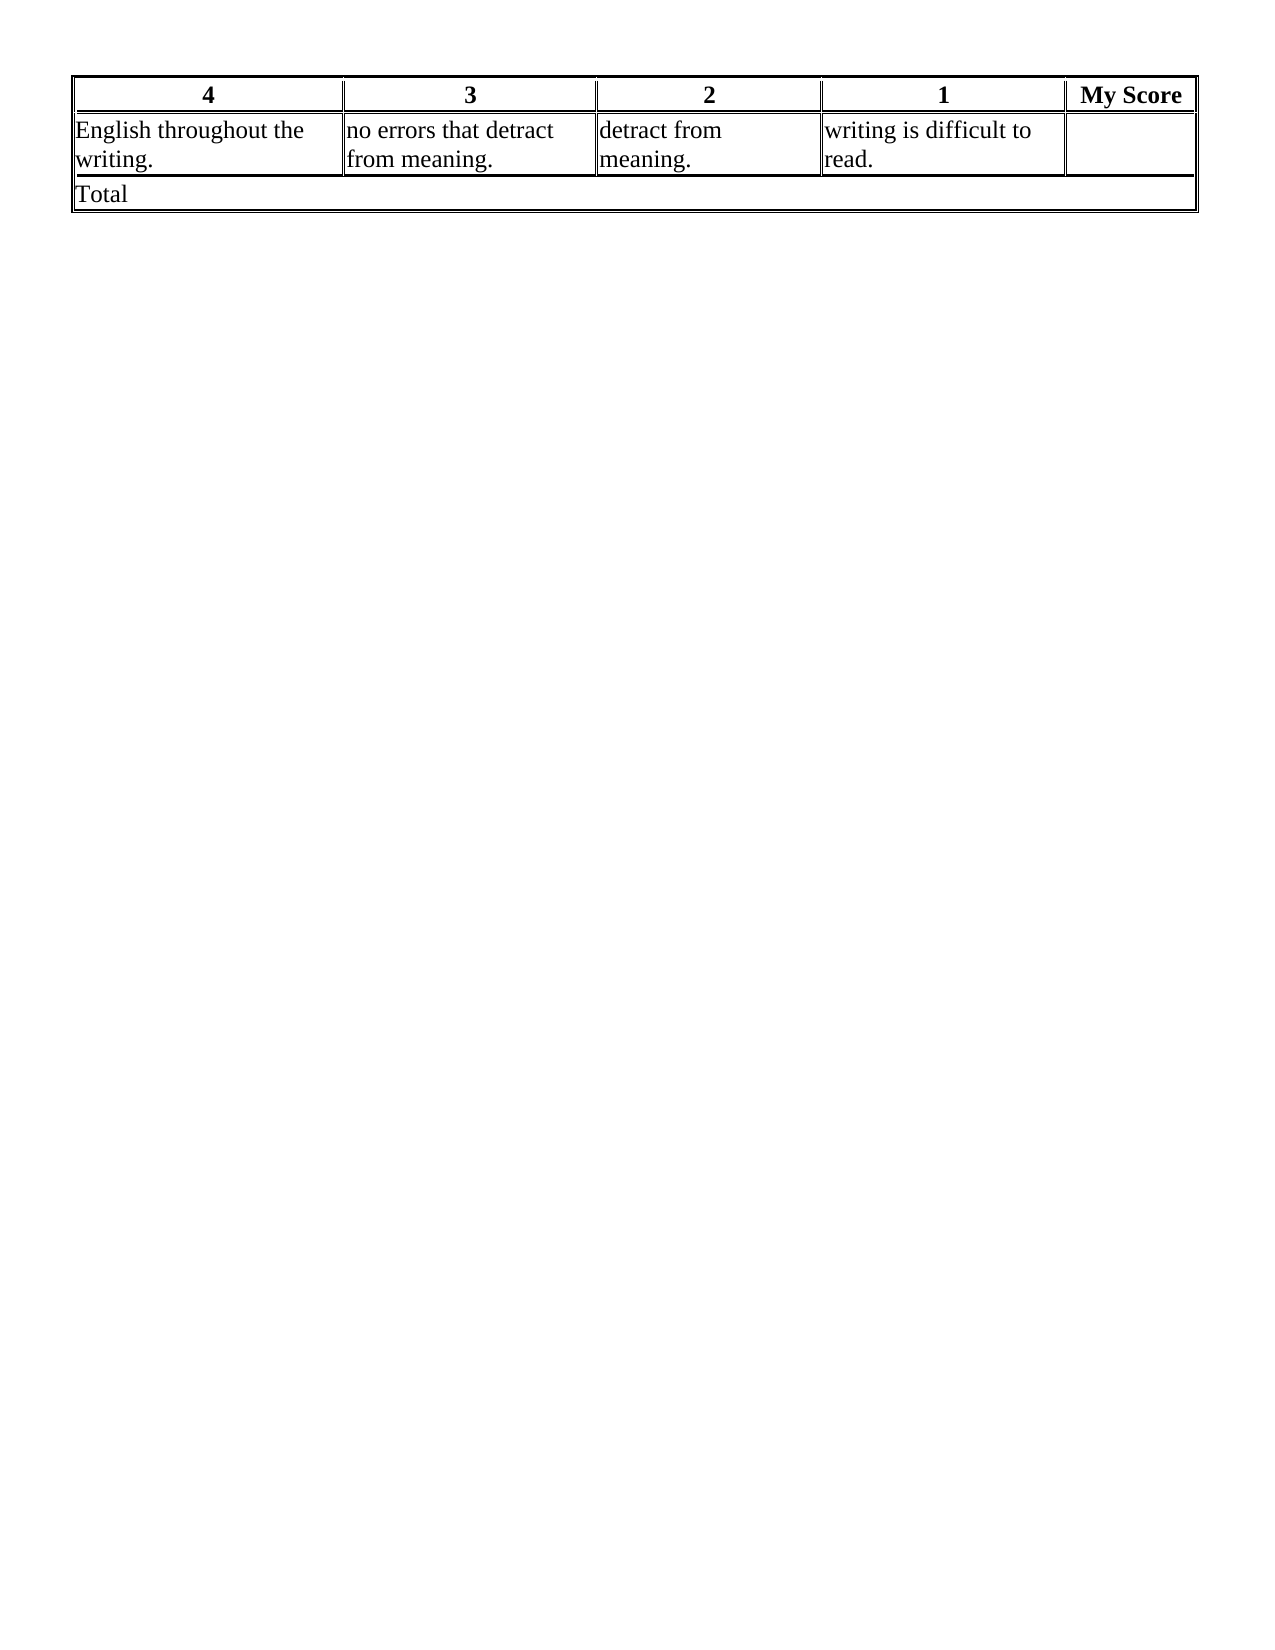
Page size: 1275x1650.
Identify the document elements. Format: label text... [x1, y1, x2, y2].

table_cell Total [75, 174, 1195, 209]
table_header 3 [344, 78, 597, 110]
table_header My Score [1066, 78, 1195, 110]
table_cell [75, 110, 342, 174]
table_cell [823, 114, 1064, 174]
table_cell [598, 114, 820, 174]
table_cell [1067, 110, 1196, 174]
table_header 1 [822, 78, 1066, 110]
table_header 4 [75, 78, 344, 110]
table_header 2 [597, 78, 822, 110]
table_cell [345, 114, 595, 174]
